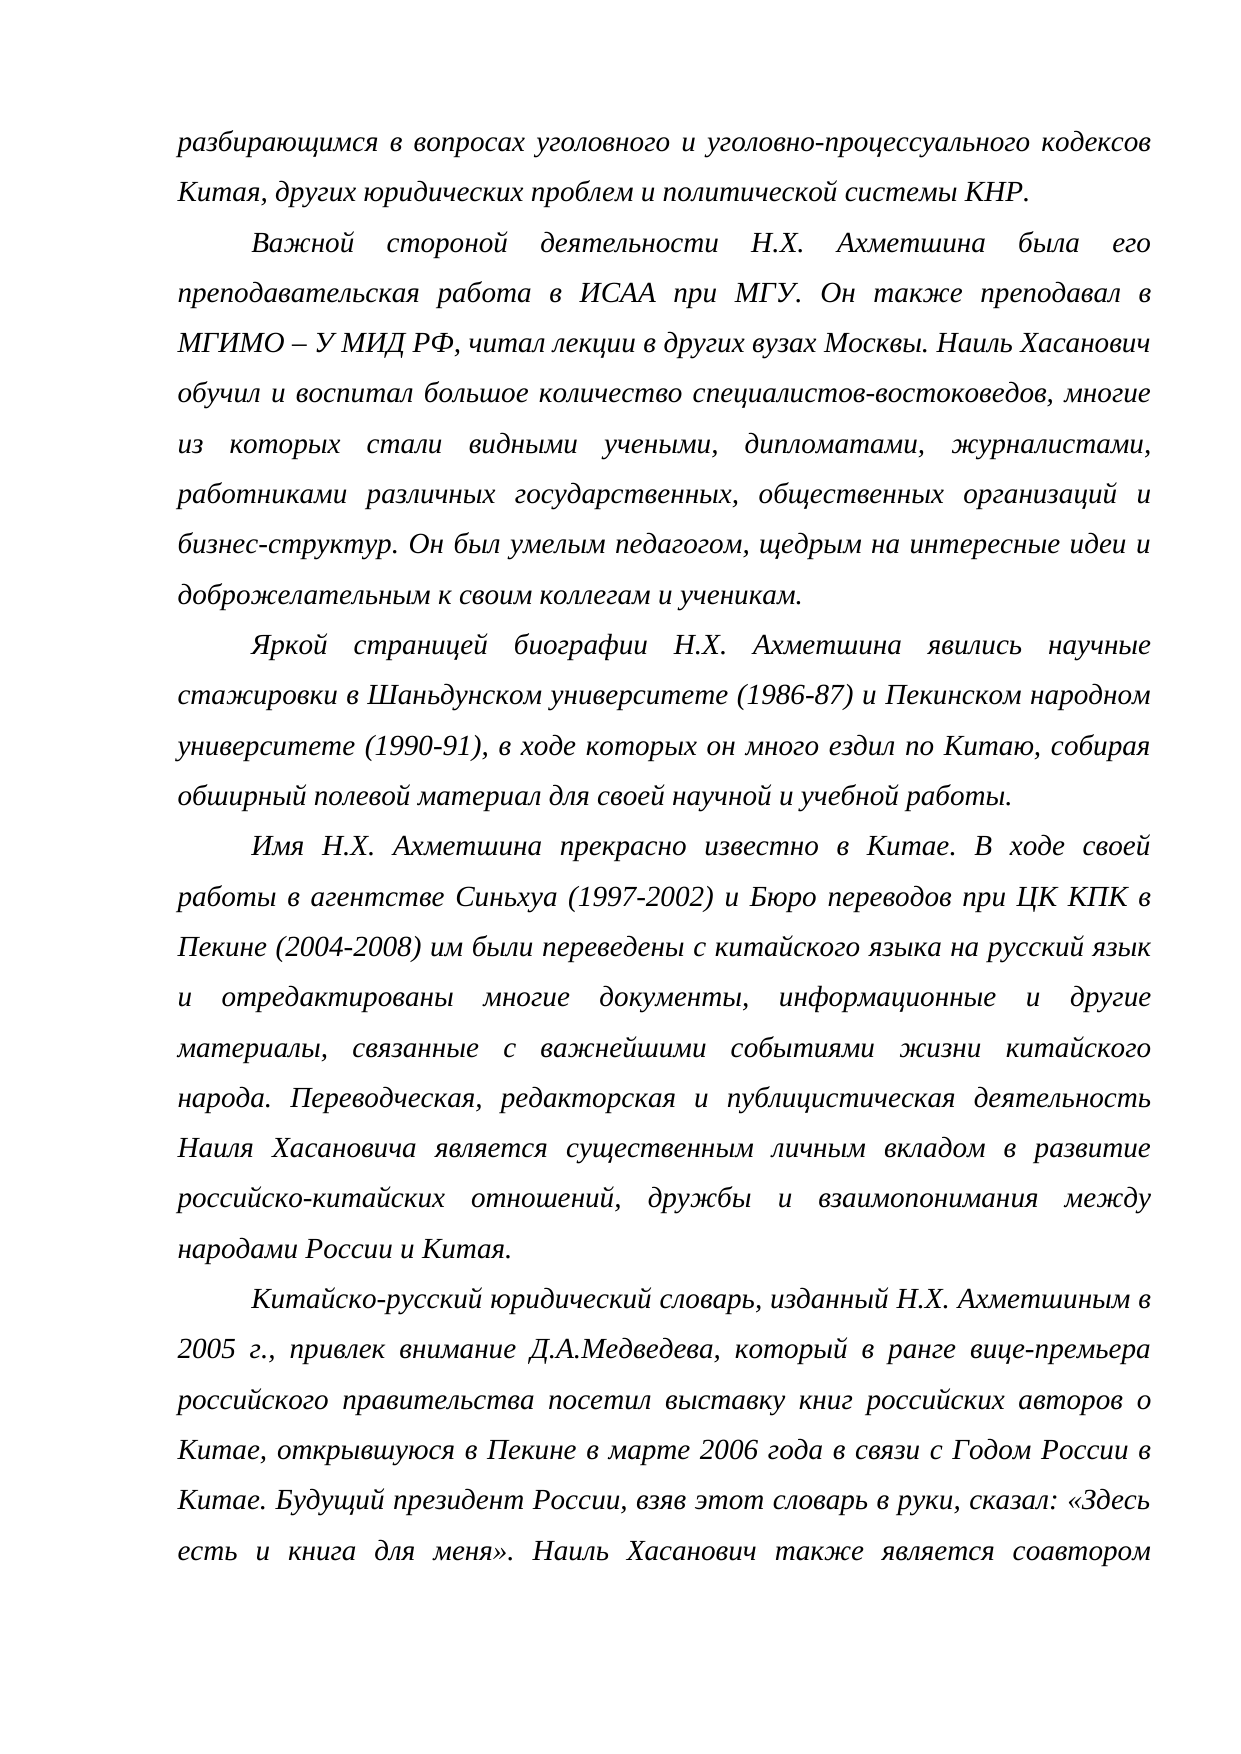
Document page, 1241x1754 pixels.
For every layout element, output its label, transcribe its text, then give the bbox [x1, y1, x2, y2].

text Яркой страницей биографии Н.Х. Ахметшина явились научные стажировки в Шаньдунском университете (1986-87) и Пекинском народном университете (1990-91), в ходе которых он много ездил по Китаю, собирая обширный полевой материал для своей научной и учебной работы. [177, 627, 1152, 812]
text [177, 1281, 1152, 1566]
text Имя Н.Х. Ахметшина прекрасно известно в Китае. В ходе своей работы в агентстве Синьхуа (1997-2002) и Бюро переводов при ЦК КПК в Пекине (2004-2008) им были переведены с китайского языка на русский язык и отредактированы многие документы, информационные и другие материалы, связанные с важнейшими событиями жизни китайского народа. Переводческая, редакторская и публицистическая деятельность Наиля Хасановича является существенным личным вкладом в развитие российско-китайских отношений, дружбы и взаимопонимания между народами России и Китая. [177, 828, 1152, 1264]
text Важной стороной деятельности Н.Х. Ахметшина была его преподавательская работа в ИСАА при МГУ. Он также преподавал в МГИМО – У МИД РФ, читал лекции в других вузах Москвы. Наиль Хасанович обучил и воспитал большое количество специалистов-востоковедов, многие из которых стали видными учеными, дипломатами, журналистами, работниками различных государственных, общественных организаций и бизнес-структур. Он был умелым педагогом, щедрым на интересные идеи и доброжелательным к своим коллегам и ученикам. [177, 225, 1152, 610]
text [177, 124, 1152, 208]
